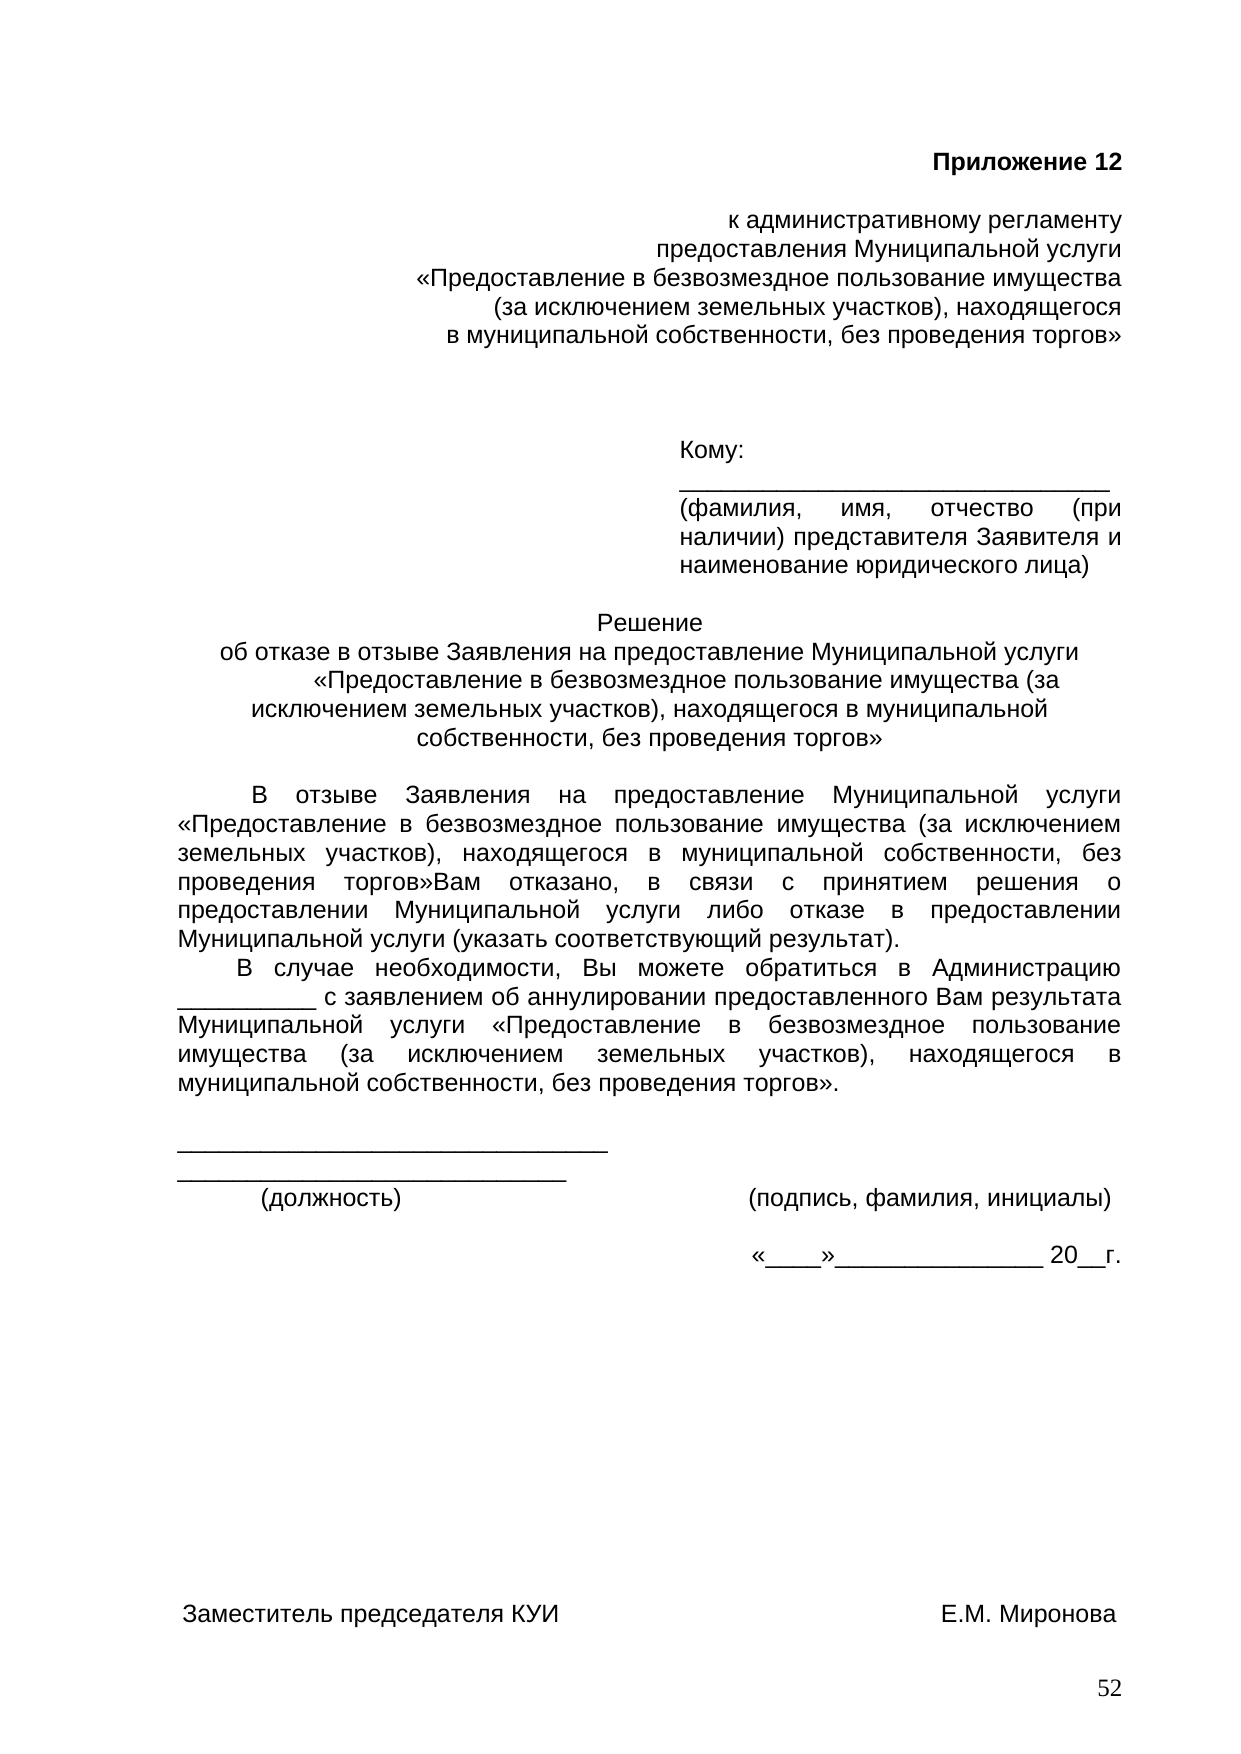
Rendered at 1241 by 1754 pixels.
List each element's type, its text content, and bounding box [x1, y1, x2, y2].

text В отзыве Заявления на предоставление Муниципальной услуги «Предоставление в безвозмездное пользование имущества (за исключением земельных участков), находящегося в муниципальной собственности, без проведения торгов»Вам отказано, в связи с принятием решения о предоставлении Муниципальной услуги либо отказе в предоставлении Муниципальной услуги (указать соответствующий результат). [177, 780, 1122, 953]
text Решение [177, 608, 1122, 636]
text в муниципальной собственности, без проведения торгов» [177, 320, 1122, 378]
text к административному регламенту [177, 205, 1122, 234]
text «Предоставление в безвозмездное пользование имущества [177, 263, 1122, 291]
text «Предоставление в безвозмездное пользование имущества (за исключением земельных участков), находящегося в муниципальной собственности, без проведения торгов» [177, 665, 1122, 751]
text (за исключением земельных участков), находящегося [177, 291, 1122, 320]
text (должность) (подпись, фамилия, инициалы) [177, 1183, 1122, 1211]
subtitle Приложение 12 [679, 147, 1122, 176]
text _______________________________ ____________________________ [177, 1125, 1122, 1183]
text Кому: _______________________________ [679, 435, 1122, 493]
text (фамилия, имя, отчество (при наличии) представителя Заявителя и наименование юридического лица) [679, 493, 1122, 579]
text об отказе в отзыве Заявления на предоставление Муниципальной услуги [177, 636, 1122, 665]
text Заместитель председателя КУИ Е.М. Миронова [177, 1599, 1122, 1628]
text «____»_______________ 20__г. [177, 1240, 1122, 1269]
text предоставления Муниципальной услуги [177, 234, 1122, 263]
text В случае необходимости, Вы можете обратиться в Администрацию __________ с заявлением об аннулировании предоставленного Вам результата Муниципальной услуги «Предоставление в безвозмездное пользование имущества (за исключением земельных участков), находящегося в муниципальной собственности, без проведения торгов». [177, 953, 1122, 1096]
